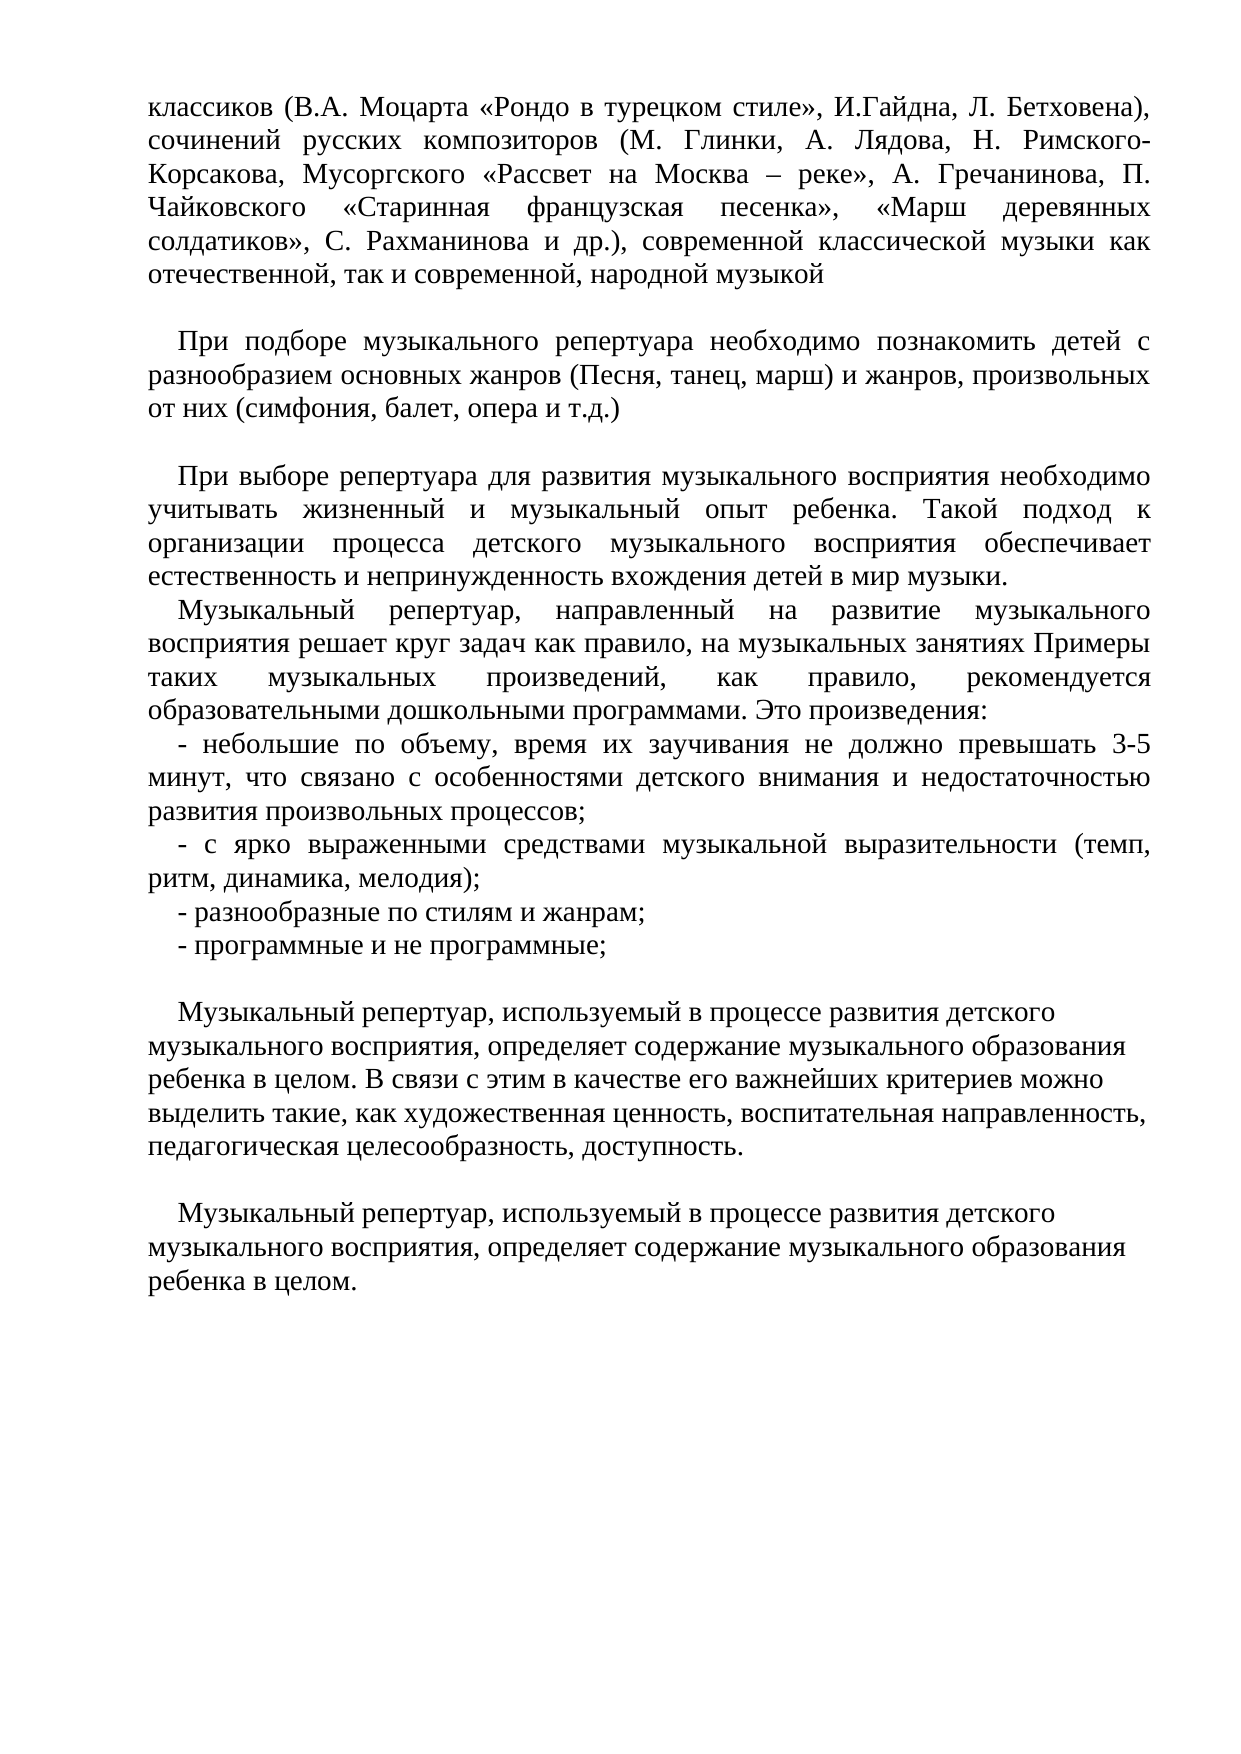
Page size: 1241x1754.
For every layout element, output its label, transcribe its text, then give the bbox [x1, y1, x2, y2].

text Музыкальный репертуар, используемый в процессе развития детского музыкального восприятия, определяет содержание музыкального образования ребенка в целом. В связи с этим в качестве его важнейших критериев можно выделить такие, как художественная ценность, воспитательная направленность, педагогическая целесообразность, доступность. [148, 994, 1152, 1162]
text - программные и не программные; [148, 927, 1152, 961]
text - небольшие по объему, время их заучивания не должно превышать 3-5 минут, что связано с особенностями детского внимания и недостаточностью развития произвольных процессов; [148, 726, 1152, 827]
text Музыкальный репертуар, используемый в процессе развития детского музыкального восприятия, определяет содержание музыкального образования ребенка в целом. [148, 1196, 1152, 1296]
text - разнообразные по стилям и жанрам; [148, 894, 1152, 927]
text При выборе репертуара для развития музыкального восприятия необходимо учитывать жизненный и музыкальный опыт ребенка. Такой подход к организации процесса детского музыкального восприятия обеспечивает естественность и непринужденность вхождения детей в мир музыки. [148, 458, 1152, 592]
text - с ярко выраженными средствами музыкальной выразительности (темп, ритм, динамика, мелодия); [148, 827, 1152, 894]
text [148, 89, 1152, 290]
text Музыкальный репертуар, направленный на развитие музыкального восприятия решает круг задач как правило, на музыкальных занятиях Примеры таких музыкальных произведений, как правило, рекомендуется образовательными дошкольными программами. Это произведения: [148, 592, 1152, 726]
text При подборе музыкального репертуара необходимо познакомить детей с разнообразием основных жанров (Песня, танец, марш) и жанров, произвольных от них (симфония, балет, опера и т.д.) [148, 323, 1152, 424]
